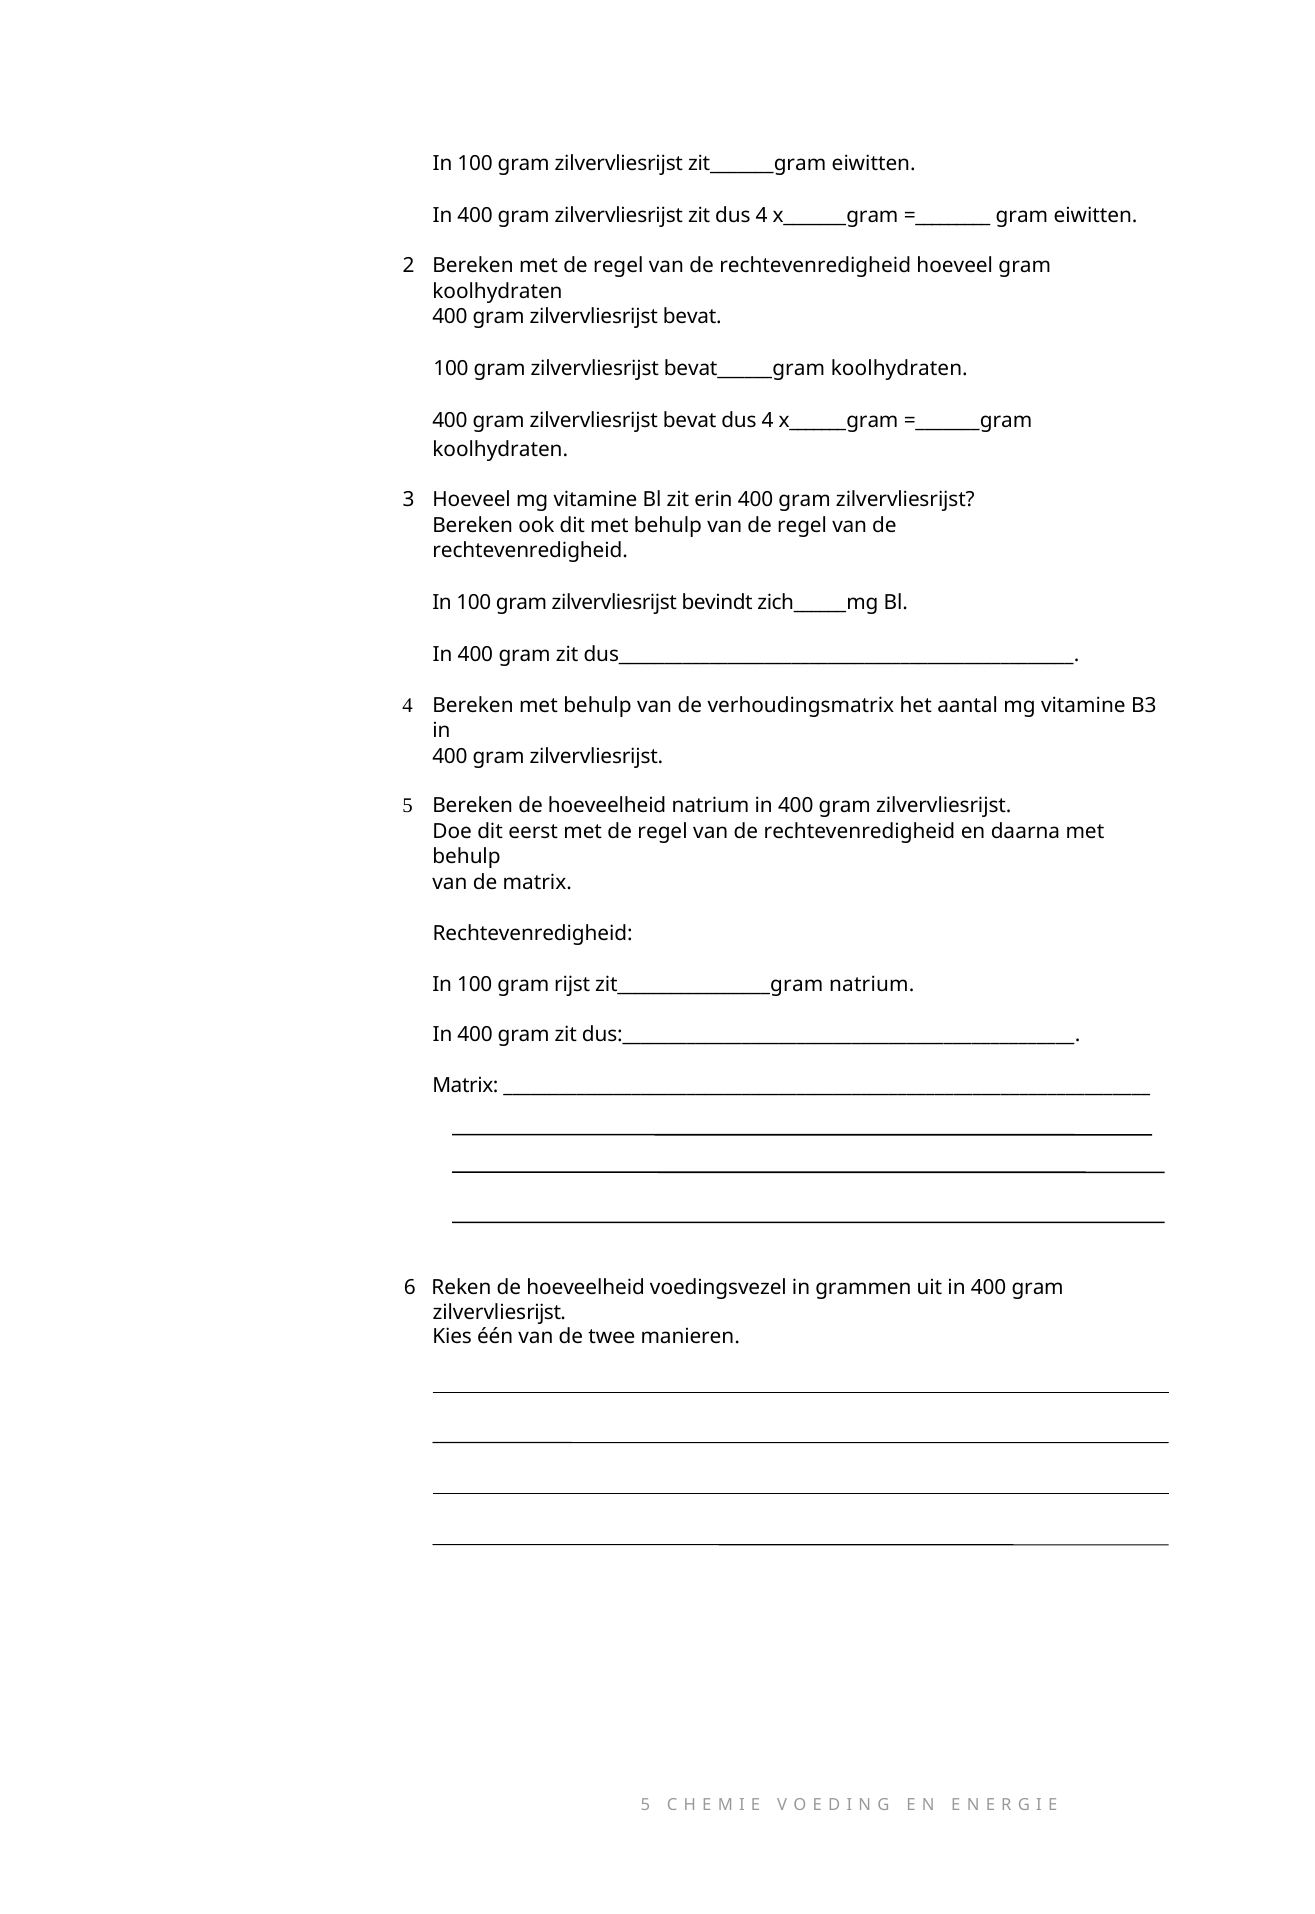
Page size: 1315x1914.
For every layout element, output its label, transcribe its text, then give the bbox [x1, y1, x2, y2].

text Rechtevenredigheid: [432, 900, 1164, 951]
list Bereken met behulp van de verhoudingsmatrix het aantal mg vitamine B3 in 400 gram zilvervliesrijst. [402, 692, 1164, 768]
text zilvervliesrijst bevat dus 4 x gram = gram koolhydraten. [432, 405, 1164, 462]
text In zilvervliesrijst zit dus 4 x gram = gram eiwitten. [432, 200, 1164, 228]
text In zilvervliesrijst zit gram eiwitten. [432, 148, 1164, 176]
text In zilvervliesrijst bevindt zich mg Bl. [432, 587, 1164, 616]
text van de matrix. [432, 869, 1164, 894]
text In zit dus . [432, 639, 1164, 668]
text Kies één van de twee manieren. [403, 1324, 1164, 1349]
text Doe dit eerst met de regel van de rechtevenredigheid en daarna met behulp [432, 818, 1164, 869]
text zilvervliesrijst bevat gram koolhydraten. [433, 353, 1164, 381]
list Bereken de hoeveelheid natrium in zilvervliesrijst. [402, 792, 1164, 818]
text In rijst zit gram natrium. [432, 951, 1164, 1001]
text Matrix: [432, 1052, 1164, 1102]
text In zit dus: . [432, 1001, 1164, 1052]
text 6 Reken de hoeveelheid voedingsvezel in grammen uit in zilvervliesrijst. [403, 1275, 1164, 1324]
text 3 Hoeveel mg vitamine Bl zit erin zilvervliesrijst? Bereken ook dit met behulp van de regel van de rechtevenredigheid. [402, 486, 1081, 563]
text 2 Bereken met de regel van de rechtevenredigheid hoeveel gram koolhydraten 400 gram zilvervliesrijst bevat. [402, 252, 1164, 329]
